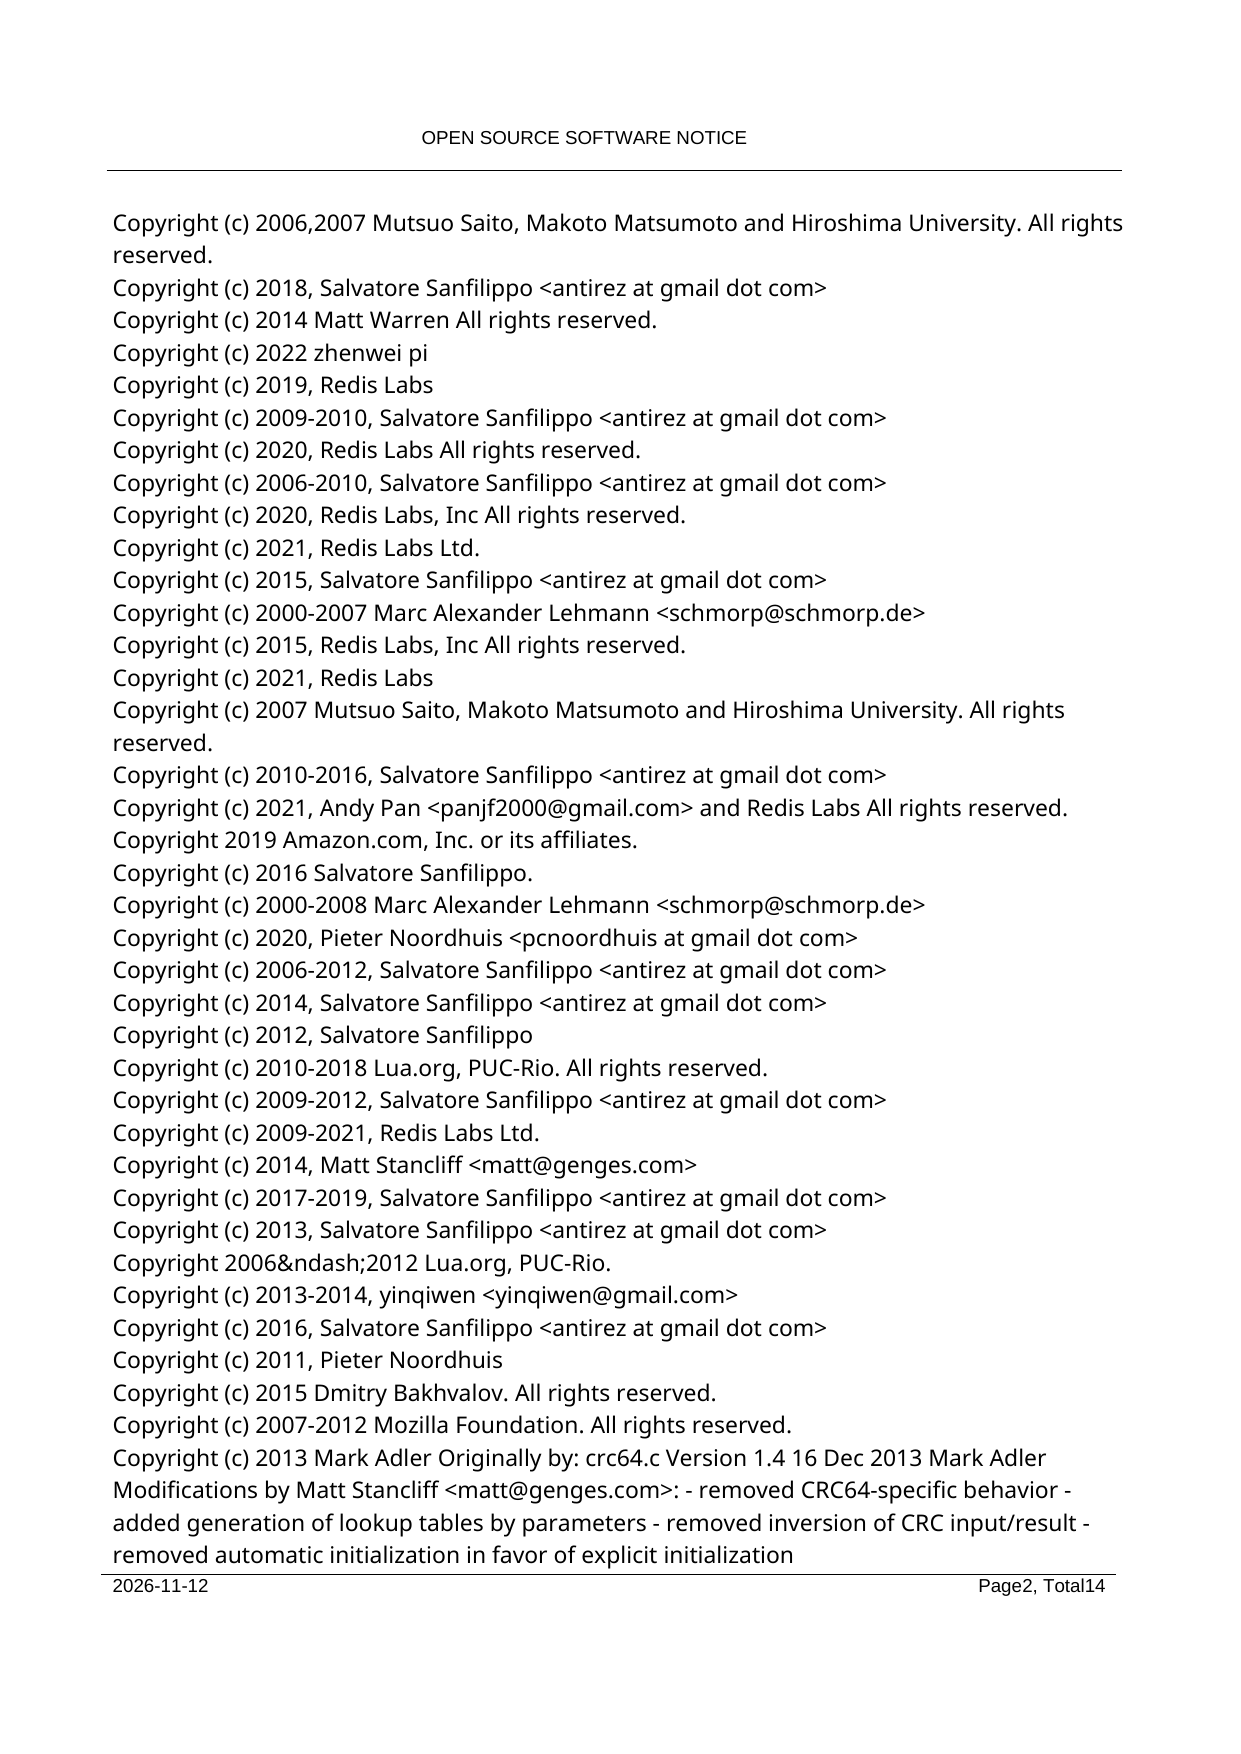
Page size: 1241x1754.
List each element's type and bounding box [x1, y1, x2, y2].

text [112, 206, 1128, 1571]
